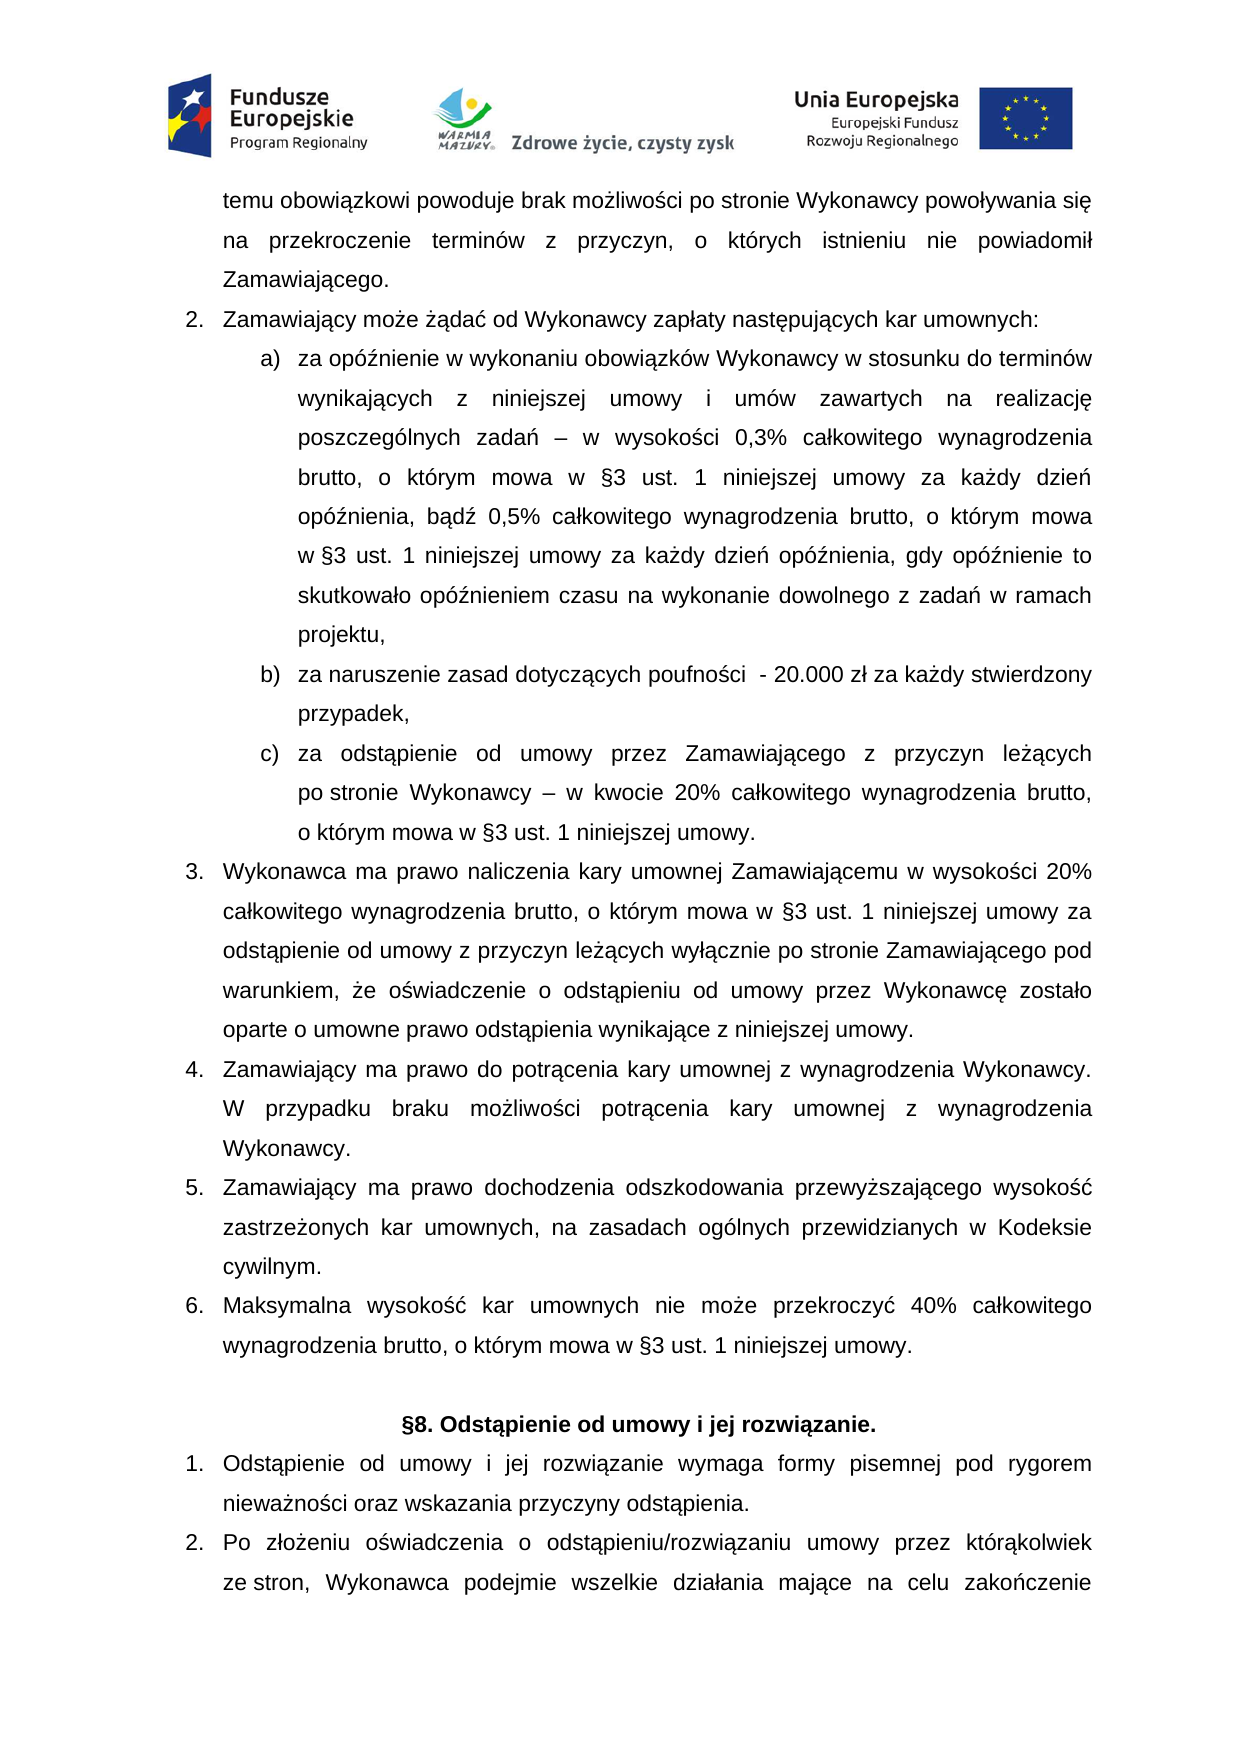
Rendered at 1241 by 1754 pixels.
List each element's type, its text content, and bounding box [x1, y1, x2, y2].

list Zamawiający ma prawo do potrącenia kary umownej z wynagrodzenia Wykonawcy. W przypadku braku możliwości potrącenia kary umownej z wynagrodzenia Wykonawcy. [185, 1056, 1093, 1161]
list za odstąpienie od umowy przez Zamawiającego z przyczyn leżących po stronie Wykonawcy – w kwocie 20% całkowitego wynagrodzenia brutto, o którym mowa w §3 ust. 1 niniejszej umowy. [260, 740, 1093, 845]
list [185, 1529, 1093, 1595]
list Maksymalna wysokość kar umownych nie może przekroczyć 40% całkowitego wynagrodzenia brutto, o którym mowa w §3 ust. 1 niniejszej umowy. [185, 1292, 1093, 1358]
picture [147, 53, 1087, 175]
text §8. Odstąpienie od umowy i jej rozwiązanie. [185, 1411, 1093, 1437]
list Wykonawca ma prawo naliczenia kary umownej Zamawiającemu w wysokości 20% całkowitego wynagrodzenia brutto, o którym mowa w §3 ust. 1 niniejszej umowy za odstąpienie od umowy z przyczyn leżących wyłącznie po stronie Zamawiającego pod warunkiem, że oświadczenie o odstąpieniu od umowy przez Wykonawcę zostało oparte o umowne prawo odstąpienia wynikające z niniejszej umowy. [185, 858, 1093, 1042]
list Zamawiający ma prawo dochodzenia odszkodowania przewyższającego wysokość zastrzeżonych kar umownych, na zasadach ogólnych przewidzianych w Kodeksie cywilnym. [185, 1174, 1093, 1279]
list za opóźnienie w wykonaniu obowiązków Wykonawcy w stosunku do terminów wynikających z niniejszej umowy i umów zawartych na realizację poszczególnych zadań – w wysokości 0,3% całkowitego wynagrodzenia brutto, o którym mowa w §3 ust. 1 niniejszej umowy za każdy dzień opóźnienia, bądź 0,5% całkowitego wynagrodzenia brutto, o którym mowa w §3 ust. 1 niniejszej umowy za każdy dzień opóźnienia, gdy opóźnienie to skutkowało opóźnieniem czasu na wykonanie dowolnego z zadań w ramach projektu, [260, 345, 1093, 648]
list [185, 148, 1093, 292]
list Odstąpienie od umowy i jej rozwiązanie wymaga formy pisemnej pod rygorem nieważności oraz wskazania przyczyny odstąpienia. [185, 1450, 1093, 1516]
list za naruszenie zasad dotyczących poufności - 20.000 zł za każdy stwierdzony przypadek, [260, 661, 1093, 727]
list Zamawiający może żądać od Wykonawcy zapłaty następujących kar umownych: [185, 306, 1093, 332]
